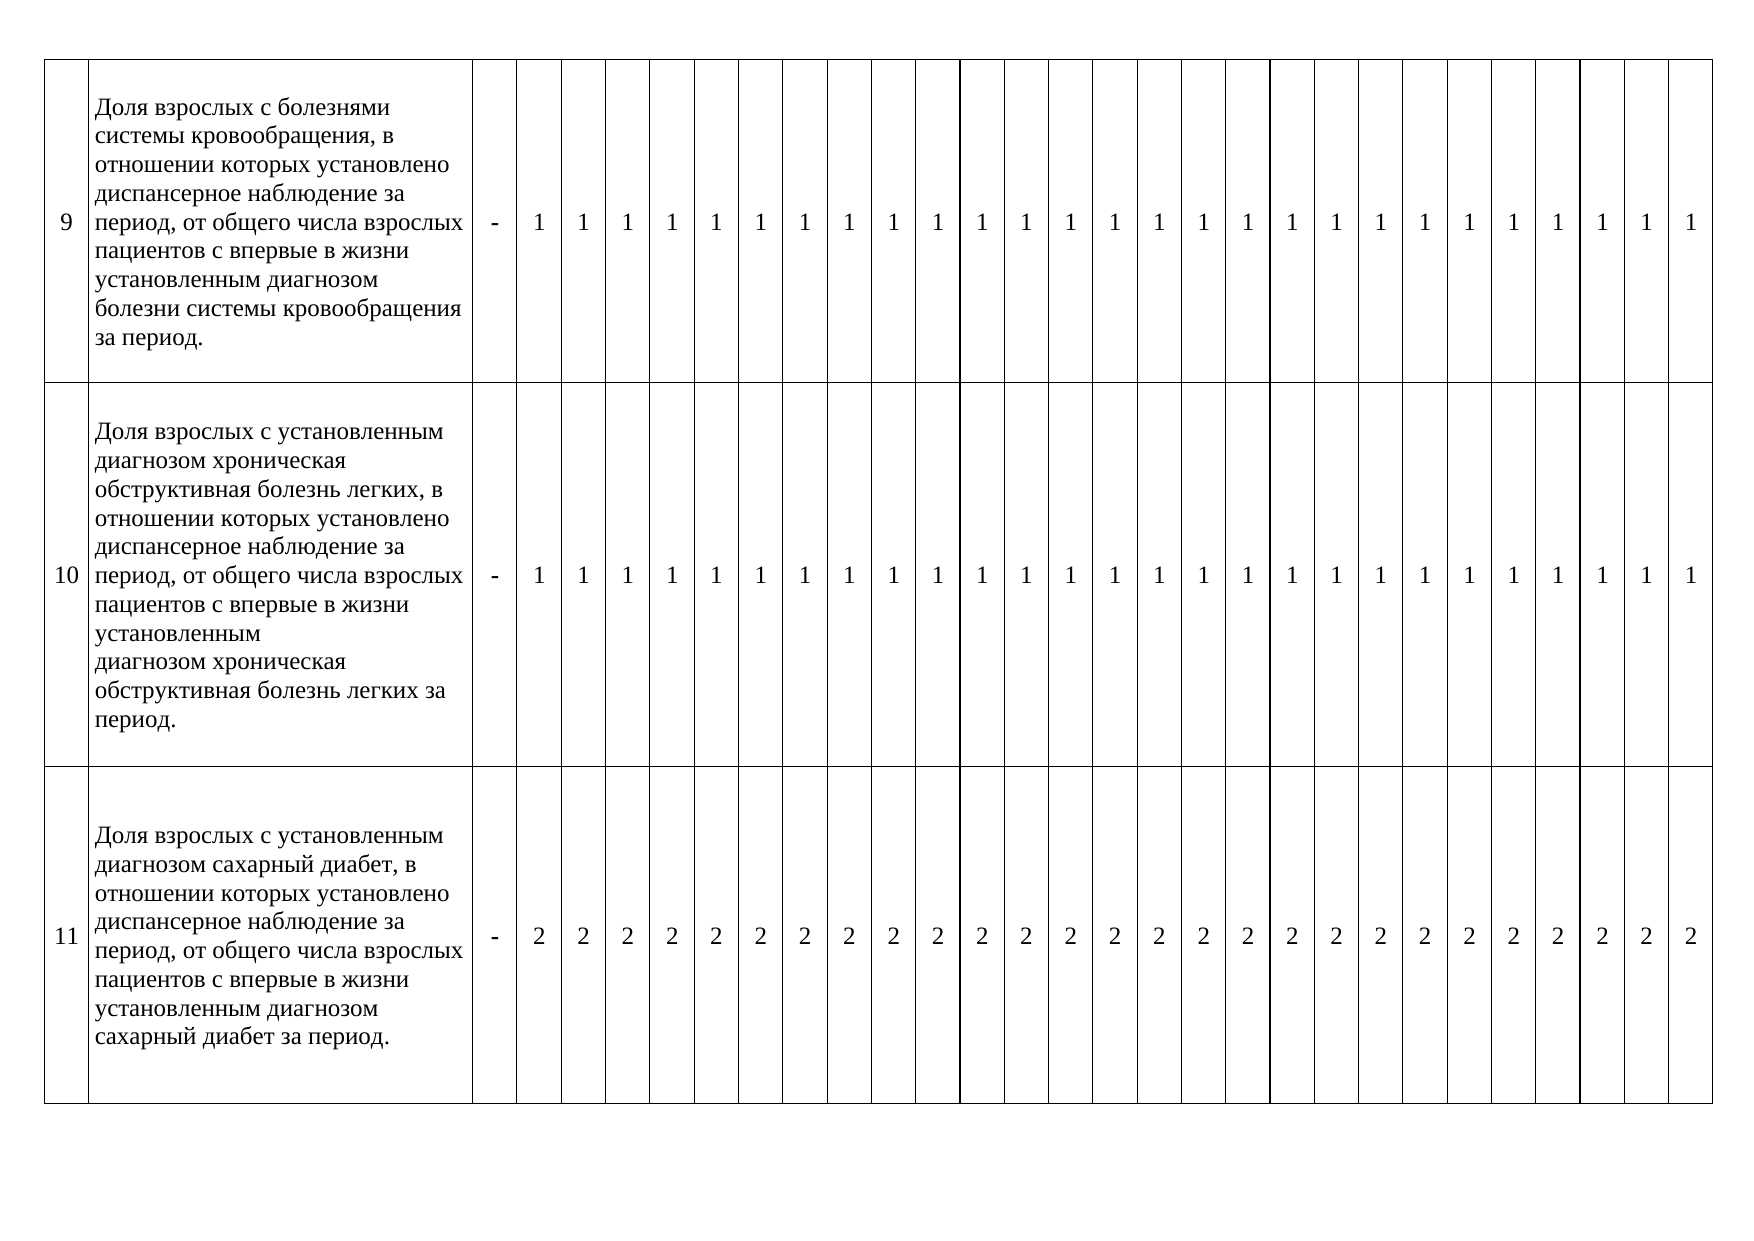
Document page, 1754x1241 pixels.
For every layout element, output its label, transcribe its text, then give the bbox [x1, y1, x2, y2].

table_cell 1 [1049, 60, 1092, 382]
table_cell 1 [695, 60, 738, 382]
table_cell 1 [1093, 60, 1137, 382]
table_cell 2 [1226, 767, 1269, 1103]
table_cell - [473, 60, 516, 382]
table_cell 2 [1581, 767, 1624, 1103]
table_cell 1 [1182, 383, 1225, 766]
table_cell 1 [1005, 383, 1048, 766]
table_cell 1 [1315, 60, 1358, 382]
table_cell 1 [739, 60, 782, 382]
table_cell 1 [1271, 383, 1314, 766]
table_cell 1 [1581, 383, 1624, 766]
table_cell 1 [828, 60, 871, 382]
table_cell Доля взрослых с установленным диагнозом хроническая обструктивная болезнь легких, в отношении которых установлено диспансерное наблюдение за период, от общего числа взрослых пациентов с впервые в жизни установленным диагнозом хроническая обструктивная болезнь легких за период. [89, 383, 472, 766]
table_cell 1 [606, 60, 649, 382]
table_cell 1 [916, 60, 959, 382]
table_cell 1 [961, 60, 1004, 382]
table_cell 2 [961, 767, 1004, 1103]
table_cell 1 [872, 60, 915, 382]
table_cell 2 [695, 767, 738, 1103]
table_cell 2 [606, 767, 649, 1103]
table_cell 1 [650, 60, 694, 382]
table_cell 2 [1005, 767, 1048, 1103]
table_cell 2 [1448, 767, 1491, 1103]
table_cell 1 [739, 383, 782, 766]
table_cell 1 [1625, 60, 1668, 382]
table_cell 2 [1182, 767, 1225, 1103]
table_cell 1 [562, 383, 605, 766]
table_cell 2 [562, 767, 605, 1103]
table_cell 1 [1403, 383, 1447, 766]
table_cell 1 [872, 383, 915, 766]
table_cell 1 [1669, 60, 1712, 382]
table_cell 1 [1315, 383, 1358, 766]
table_cell 2 [872, 767, 915, 1103]
table_cell 2 [1093, 767, 1137, 1103]
table_cell - [473, 383, 516, 766]
table_cell 2 [1403, 767, 1447, 1103]
table_cell 1 [1536, 383, 1579, 766]
table_cell 2 [650, 767, 694, 1103]
table_cell 2 [1049, 767, 1092, 1103]
table_cell Доля взрослых с болезнями системы кровообращения, в отношении которых установлено диспансерное наблюдение за период, от общего числа взрослых пациентов с впервые в жизни установленным диагнозом болезни системы кровообращения за период. [89, 60, 472, 382]
table_cell 1 [1271, 60, 1314, 382]
table_cell 1 [606, 383, 649, 766]
table_cell 1 [1669, 383, 1712, 766]
table_cell 10 [45, 383, 88, 766]
table_cell 1 [1581, 60, 1624, 382]
table_cell 9 [45, 60, 88, 382]
table_cell 2 [1138, 767, 1181, 1103]
table_cell 1 [1005, 60, 1048, 382]
table_cell 1 [1359, 60, 1402, 382]
table_cell 1 [1492, 383, 1535, 766]
table_cell 1 [1448, 60, 1491, 382]
table_cell Доля взрослых с установленным диагнозом сахарный диабет, в отношении которых установлено диспансерное наблюдение за период, от общего числа взрослых пациентов с впервые в жизни установленным диагнозом сахарный диабет за период. [89, 767, 472, 1103]
table_cell 2 [517, 767, 561, 1103]
table_cell 1 [1359, 383, 1402, 766]
table_cell 2 [1669, 767, 1712, 1103]
table_cell 2 [739, 767, 782, 1103]
table_cell 1 [1138, 60, 1181, 382]
table_cell 1 [1182, 60, 1225, 382]
table_cell 1 [1492, 60, 1535, 382]
table_cell 1 [1448, 383, 1491, 766]
table_cell 1 [562, 60, 605, 382]
table_cell 1 [1403, 60, 1447, 382]
table_cell 1 [1536, 60, 1579, 382]
table_cell 1 [1049, 383, 1092, 766]
table_cell 1 [517, 60, 561, 382]
table_cell 1 [961, 383, 1004, 766]
table_cell 11 [45, 767, 88, 1103]
table_cell - [473, 767, 516, 1103]
table_cell 2 [1271, 767, 1314, 1103]
table_cell 2 [916, 767, 959, 1103]
table_cell 2 [1359, 767, 1402, 1103]
table_cell 1 [916, 383, 959, 766]
table_cell 2 [1536, 767, 1579, 1103]
table_cell 2 [1625, 767, 1668, 1103]
table_cell 2 [828, 767, 871, 1103]
table_cell 1 [1625, 383, 1668, 766]
table_cell 2 [783, 767, 827, 1103]
table_cell 1 [1226, 60, 1269, 382]
table_cell 1 [1226, 383, 1269, 766]
table_cell 1 [1093, 383, 1137, 766]
table_cell 1 [650, 383, 694, 766]
table_cell 2 [1492, 767, 1535, 1103]
table_cell 1 [828, 383, 871, 766]
table_cell 1 [695, 383, 738, 766]
table_cell 2 [1315, 767, 1358, 1103]
table_cell 1 [783, 60, 827, 382]
table_cell 1 [783, 383, 827, 766]
table_cell 1 [517, 383, 561, 766]
table_cell 1 [1138, 383, 1181, 766]
